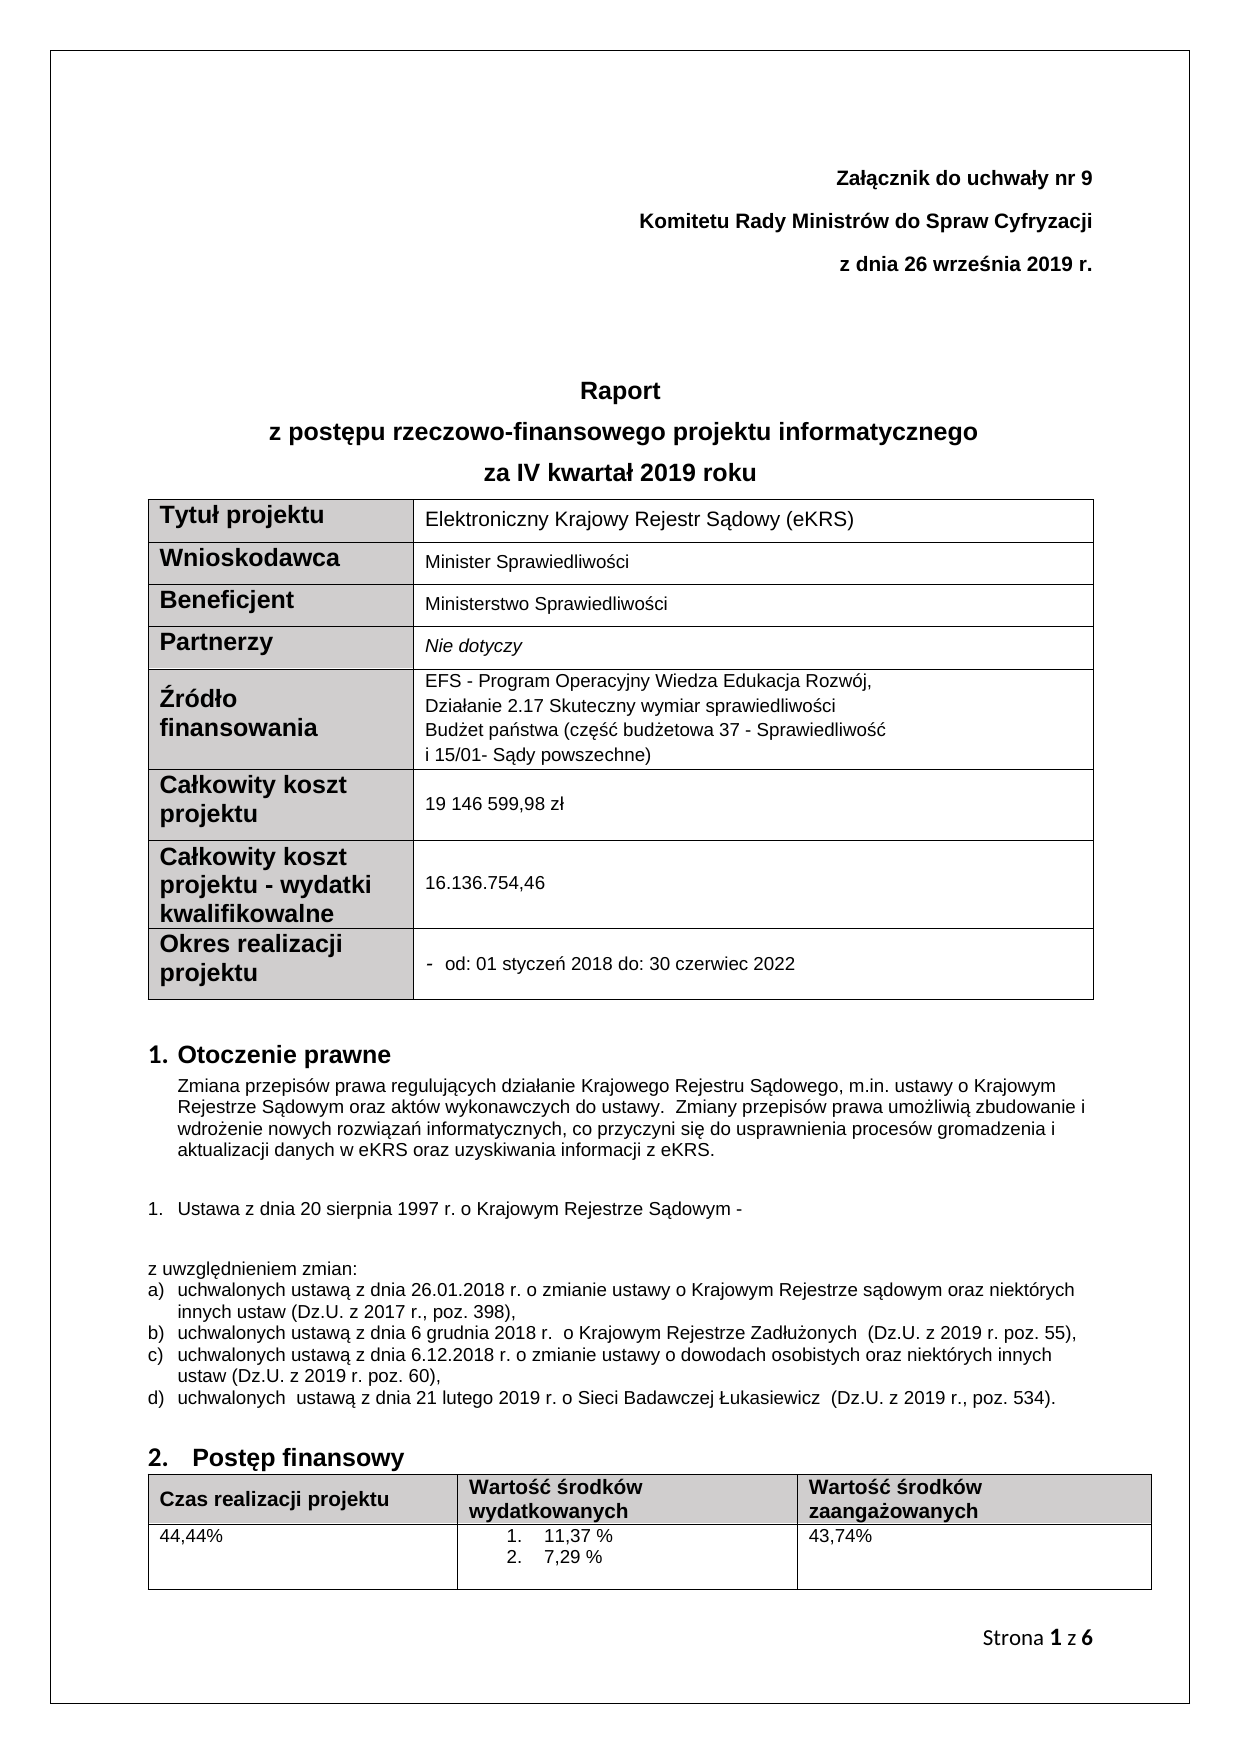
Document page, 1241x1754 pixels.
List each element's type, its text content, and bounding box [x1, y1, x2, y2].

table_cell Całkowity koszt projektu - wydatki kwalifikowalne [149, 841, 413, 928]
text Załącznik do uchwały nr 9 [148, 166, 1093, 190]
subtitle Postęp finansowy [148, 1440, 1093, 1473]
table_header Wartość środków zaangażowanych [798, 1475, 1151, 1523]
subtitle c) uchwalonych ustawą z dnia 6.12.2018 r. o zmianie ustawy o dowodach osobistych oraz niektórych innych ustaw (Dz.U. z 2019 r. poz. 60), [148, 1343, 1093, 1387]
table_header Elektroniczny Krajowy Rejestr Sądowy (eKRS) [414, 500, 1093, 542]
table_cell 43,74% [798, 1525, 1151, 1589]
subtitle a) uchwalonych ustawą z dnia 26.01.2018 r. o zmianie ustawy o Krajowym Rejestrze sądowym oraz niektórych innych ustaw (Dz.U. z 2017 r., poz. 398), [148, 1279, 1093, 1322]
text z dnia 26 września 2019 r. [148, 252, 1093, 276]
table_cell od: 01 styczeń 2018 do: 30 czerwiec 2022 [414, 929, 1093, 999]
subtitle b) uchwalonych ustawą z dnia 6 grudnia 2018 r. o Krajowym Rejestrze Zadłużonych (Dz.U. z 2019 r. poz. 55), [148, 1322, 1093, 1343]
table_cell 19 146 599,98 zł [414, 770, 1093, 840]
subtitle d) uchwalonych ustawą z dnia 21 lutego 2019 r. o Sieci Badawczej Łukasiewicz (Dz.U. z 2019 r., poz. 534). [148, 1387, 1093, 1408]
table_header Czas realizacji projektu [149, 1475, 457, 1523]
table_cell Ministerstwo Sprawiedliwości [414, 585, 1093, 626]
subtitle Zmiana przepisów prawa regulujących działanie Krajowego Rejestru Sądowego, m.in. ustawy o Krajowym Rejestrze Sądowym oraz aktów wykonawczych do ustawy. Zmiany przepisów prawa umożliwią zbudowanie i wdrożenie nowych rozwiązań informatycznych, co przyczyni się do usprawnienia procesów gromadzenia i aktualizacji danych w eKRS oraz uzyskiwania informacji z eKRS. [148, 1074, 1093, 1161]
subtitle z uwzględnieniem zmian: [148, 1257, 1093, 1279]
table_cell 16.136.754,46 [414, 841, 1093, 928]
table_cell Okres realizacji projektu [149, 929, 413, 999]
table_cell Źródło finansowania [149, 670, 413, 769]
table_cell 11,37 % 7,29 % [458, 1525, 797, 1589]
table_cell Partnerzy [149, 627, 413, 668]
table_cell Nie dotyczy [414, 627, 1093, 668]
table_cell 44,44% [149, 1525, 457, 1589]
table_cell Wnioskodawca [149, 543, 413, 584]
table_header Tytuł projektu [149, 500, 413, 542]
subtitle 1. Ustawa z dnia 20 sierpnia 1997 r. o Krajowym Rejestrze Sądowym - [148, 1198, 1093, 1220]
subtitle za IV kwartał 2019 roku [148, 458, 1093, 487]
table_header Wartość środków wydatkowanych [458, 1475, 797, 1523]
table_cell Całkowity koszt projektu [149, 770, 413, 840]
subtitle Raport [148, 376, 1093, 404]
subtitle Otoczenie prawne [148, 1037, 1063, 1070]
table_cell EFS - Program Operacyjny Wiedza Edukacja Rozwój, Działanie 2.17 Skuteczny wymiar sprawiedliwości Budżet państwa (część budżetowa 37 - Sprawiedliwość i 15/01- Sądy powszechne) [414, 670, 1093, 769]
table_cell Minister Sprawiedliwości [414, 543, 1093, 584]
subtitle z postępu rzeczowo-finansowego projektu informatycznego [148, 417, 1093, 446]
text Komitetu Rady Ministrów do Spraw Cyfryzacji [148, 209, 1093, 233]
table_cell Beneficjent [149, 585, 413, 626]
